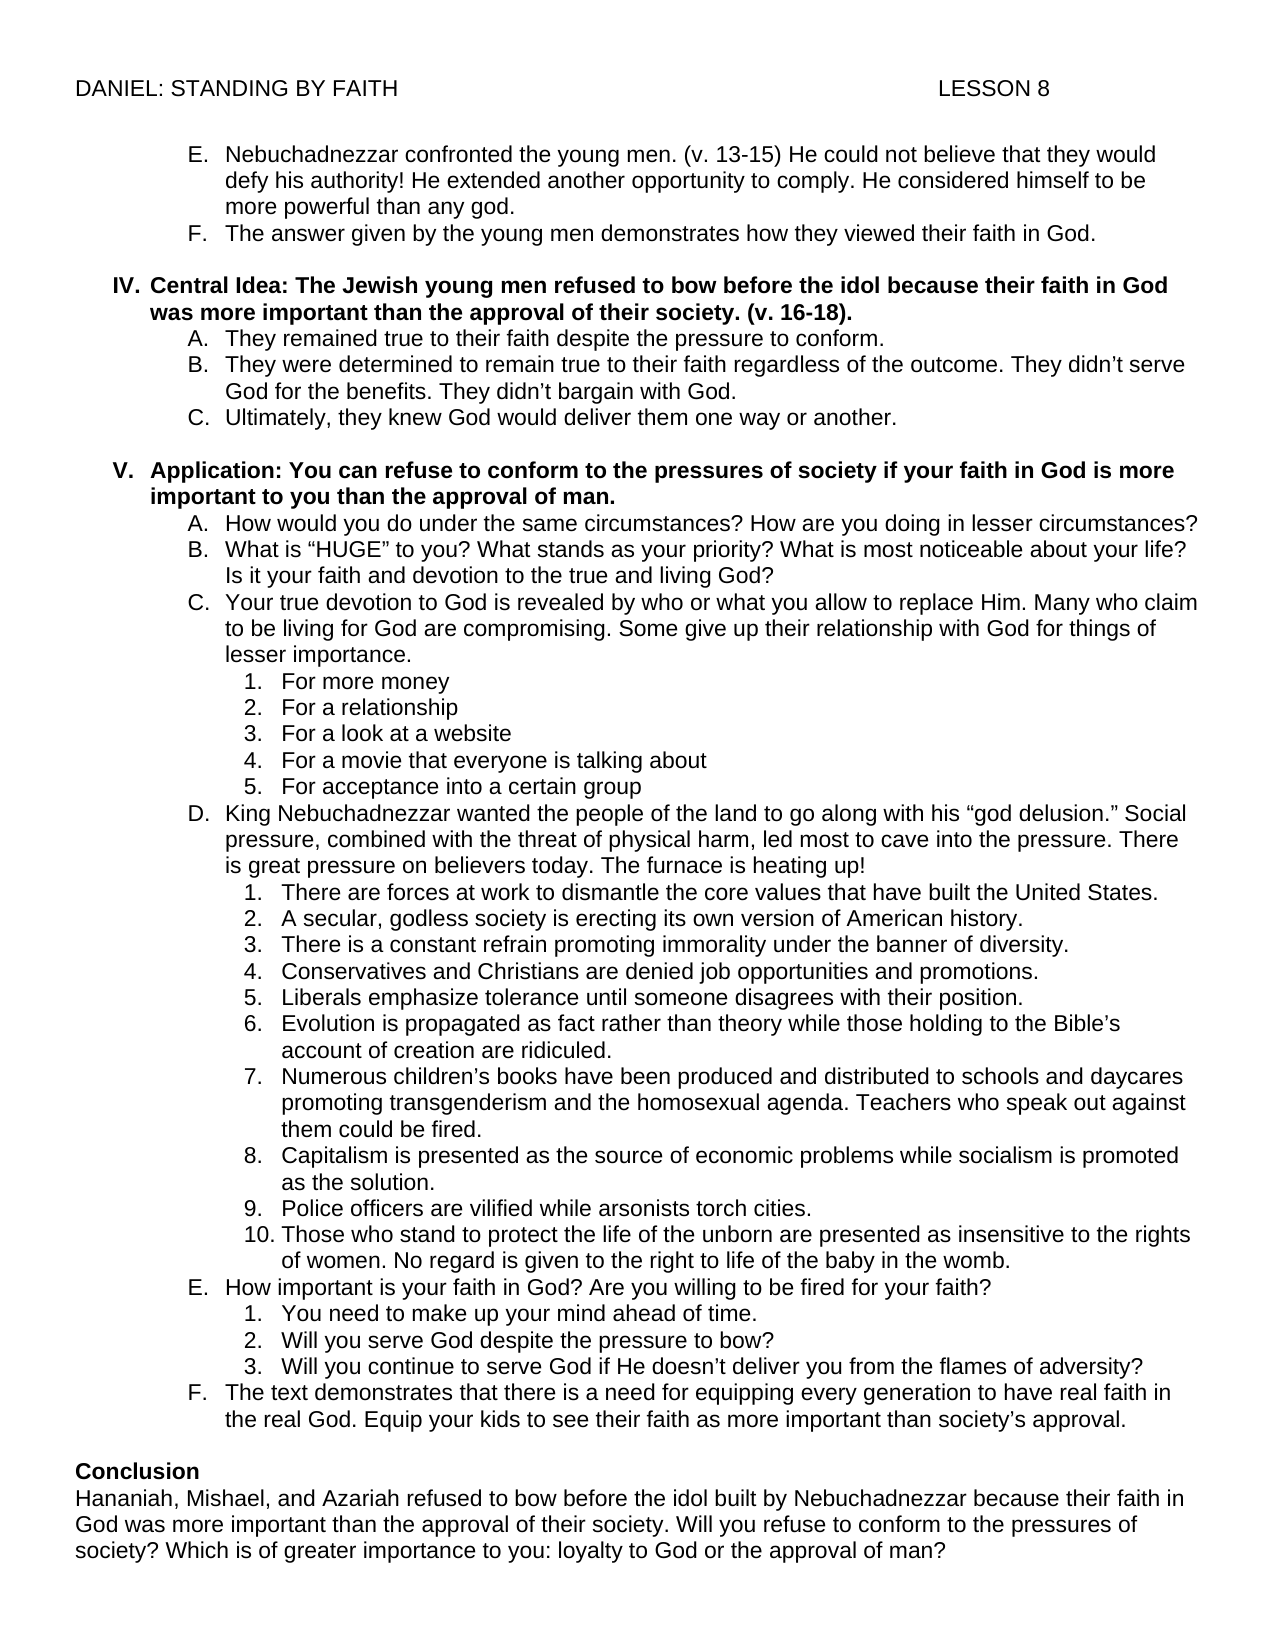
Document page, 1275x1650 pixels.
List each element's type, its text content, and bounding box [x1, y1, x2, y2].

list Will you continue to serve God if He doesn’t deliver you from the flames of adversity? [244, 1353, 1200, 1379]
list Capitalism is presented as the source of economic problems while socialism is promoted as the solution. [244, 1142, 1200, 1195]
list Will you serve God despite the pressure to bow? [244, 1327, 1200, 1353]
list They were determined to remain true to their faith regardless of the outcome. They didn’t serve God for the benefits. They didn’t bargain with God. [187, 351, 1200, 404]
list For more money [244, 668, 1200, 694]
list For a relationship [244, 694, 1200, 720]
list Liberals emphasize tolerance until someone disagrees with their position. [244, 984, 1200, 1010]
list Conservatives and Christians are denied job opportunities and promotions. [244, 958, 1200, 984]
list Your true devotion to God is revealed by who or what you allow to replace Him. Many who claim to be living for God are compromising. Some give up their relationship with God for things of lesser importance. [187, 589, 1200, 668]
list There is a constant refrain promoting immorality under the banner of diversity. [244, 931, 1200, 958]
list For a look at a website [244, 720, 1200, 747]
list For acceptance into a certain group [244, 773, 1200, 799]
list Police officers are vilified while arsonists torch cities. [244, 1195, 1200, 1221]
list Application: You can refuse to conform to the pressures of society if your faith in God is more important to you than the approval of man. [112, 457, 1200, 509]
list You need to make up your mind ahead of time. [244, 1300, 1200, 1327]
list The text demonstrates that there is a need for equipping every generation to have real faith in the real God. Equip your kids to see their faith as more important than society’s approval. [187, 1379, 1200, 1432]
list They remained true to their faith despite the pressure to conform. [187, 325, 1200, 351]
list King Nebuchadnezzar wanted the people of the land to go along with his “god delusion.” Social pressure, combined with the threat of physical harm, led most to cave into the pressure. There is great pressure on believers today. The furnace is heating up! [187, 799, 1200, 878]
list What is “HUGE” to you? What stands as your priority? What is most noticeable about your life? Is it your faith and devotion to the true and living God? [187, 536, 1200, 589]
list How would you do under the same circumstances? How are you doing in lesser circumstances? [187, 509, 1200, 536]
list How important is your faith in God? Are you willing to be fired for your faith? [187, 1274, 1200, 1300]
list Those who stand to protect the life of the unborn are presented as insensitive to the rights of women. No regard is given to the right to life of the baby in the womb. [244, 1221, 1200, 1274]
text Conclusion [75, 1458, 1200, 1485]
list A secular, godless society is erecting its own version of American history. [244, 905, 1200, 931]
list Numerous children’s books have been produced and distributed to schools and daycares promoting transgenderism and the homosexual agenda. Teachers who speak out against them could be fired. [244, 1063, 1200, 1142]
list Central Idea: The Jewish young men refused to bow before the idol because their faith in God was more important than the approval of their society. (v. 16-18). [112, 272, 1200, 325]
list Nebuchadnezzar confronted the young men. (v. 13-15) He could not believe that they would defy his authority! He extended another opportunity to comply. He considered himself to be more powerful than any god. [187, 141, 1200, 220]
text Hananiah, Mishael, and Azariah refused to bow before the idol built by Nebuchadnezzar because their faith in God was more important than the approval of their society. Will you refuse to conform to the pressures of society? Which is of greater importance to you: loyalty to God or the approval of man? [75, 1485, 1200, 1564]
list Ultimately, they knew God would deliver them one way or another. [187, 404, 1200, 431]
list For a movie that everyone is talking about [244, 747, 1200, 773]
list Evolution is propagated as fact rather than theory while those holding to the Bible’s account of creation are ridiculed. [244, 1010, 1200, 1063]
list There are forces at work to dismantle the core values that have built the United States. [244, 878, 1200, 905]
list The answer given by the young men demonstrates how they viewed their faith in God. [187, 220, 1200, 246]
